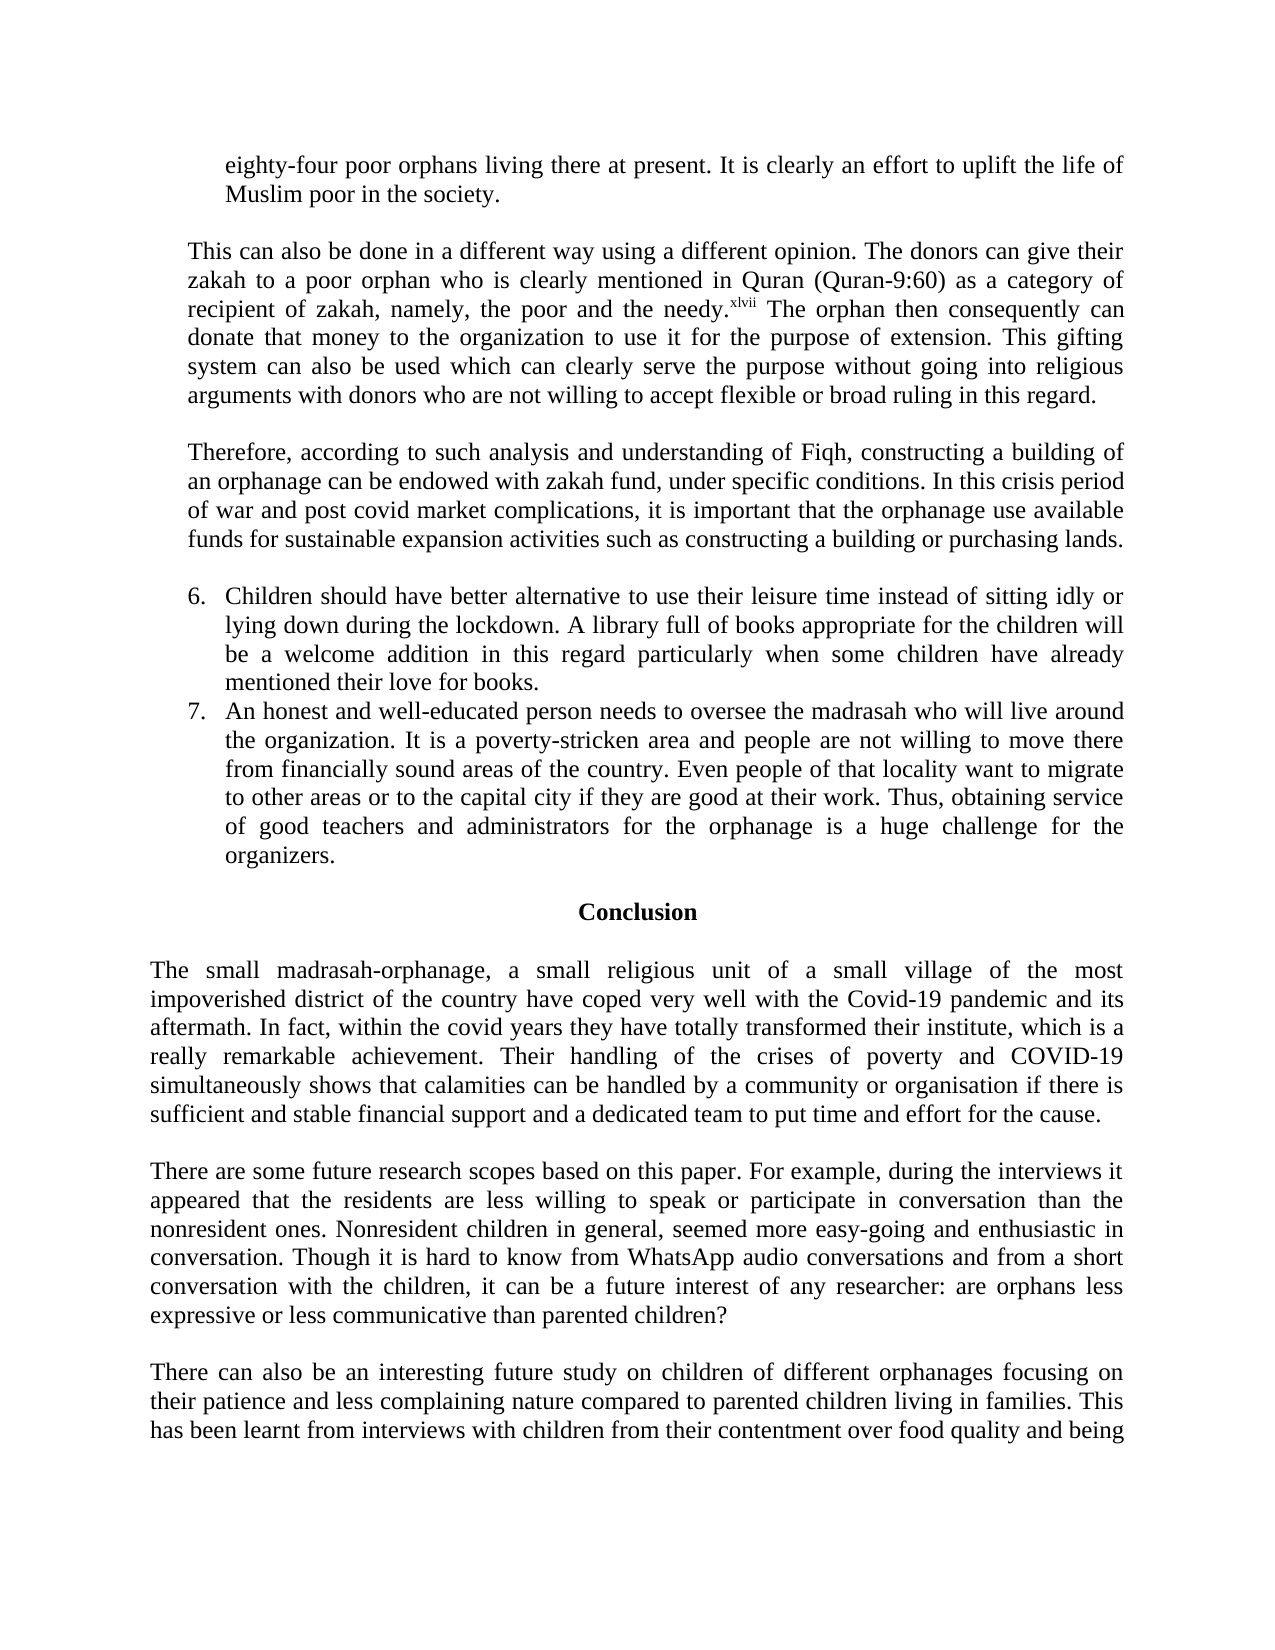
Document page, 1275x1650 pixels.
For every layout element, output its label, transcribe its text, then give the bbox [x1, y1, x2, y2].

subtitle Conclusion [150, 897, 1125, 926]
text This can also be done in a different way using a different opinion. The donors can give their zakah to a poor orphan who is clearly mentioned in Quran (Quran-9:60) as a category of recipient of zakah, namely, the poor and the needy. The orphan then consequently can donate that money to the organization to use it for the purpose of extension. This gifting system can also be used which can clearly serve the purpose without going into religious arguments with donors who are not willing to accept flexible or broad ruling in this regard. [187, 236, 1125, 409]
text There are some future research scopes based on this paper. For example, during the interviews it appeared that the residents are less willing to speak or participate in conversation than the nonresident ones. Nonresident children in general, seemed more easy-going and enthusiastic in conversation. Though it is hard to know from WhatsApp audio conversations and from a short conversation with the children, it can be a future interest of any researcher: are orphans less expressive or less communicative than parented children? [150, 1156, 1125, 1329]
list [225, 150, 1125, 207]
text Therefore, according to such analysis and understanding of Fiqh, constructing a building of an orphanage can be endowed with zakah fund, under specific conditions. In this crisis period of war and post covid market complications, it is important that the orphanage use available funds for sustainable expansion activities such as constructing a building or purchasing lands. [187, 437, 1125, 552]
text The small madrasah-orphanage, a small religious unit of a small village of the most impoverished district of the country have coped very well with the Covid-19 pandemic and its aftermath. In fact, within the covid years they have totally transformed their institute, which is a really remarkable achievement. Their handling of the crises of poverty and COVID-19 simultaneously shows that calamities can be handled by a community or organisation if there is sufficient and stable financial support and a dedicated team to put time and effort for the cause. [150, 955, 1125, 1127]
list An honest and well-educated person needs to oversee the madrasah who will live around the organization. It is a poverty-stricken area and people are not willing to move there from financially sound areas of the country. Even people of that locality want to migrate to other areas or to the capital city if they are good at their work. Thus, obtaining service of good teachers and administrators for the orphanage is a huge challenge for the organizers. [187, 696, 1125, 869]
list Children should have better alternative to use their leisure time instead of sitting idly or lying down during the lockdown. A library full of books appropriate for the children will be a welcome addition in this regard particularly when some children have already mentioned their love for books. [187, 581, 1125, 696]
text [150, 1357, 1125, 1444]
